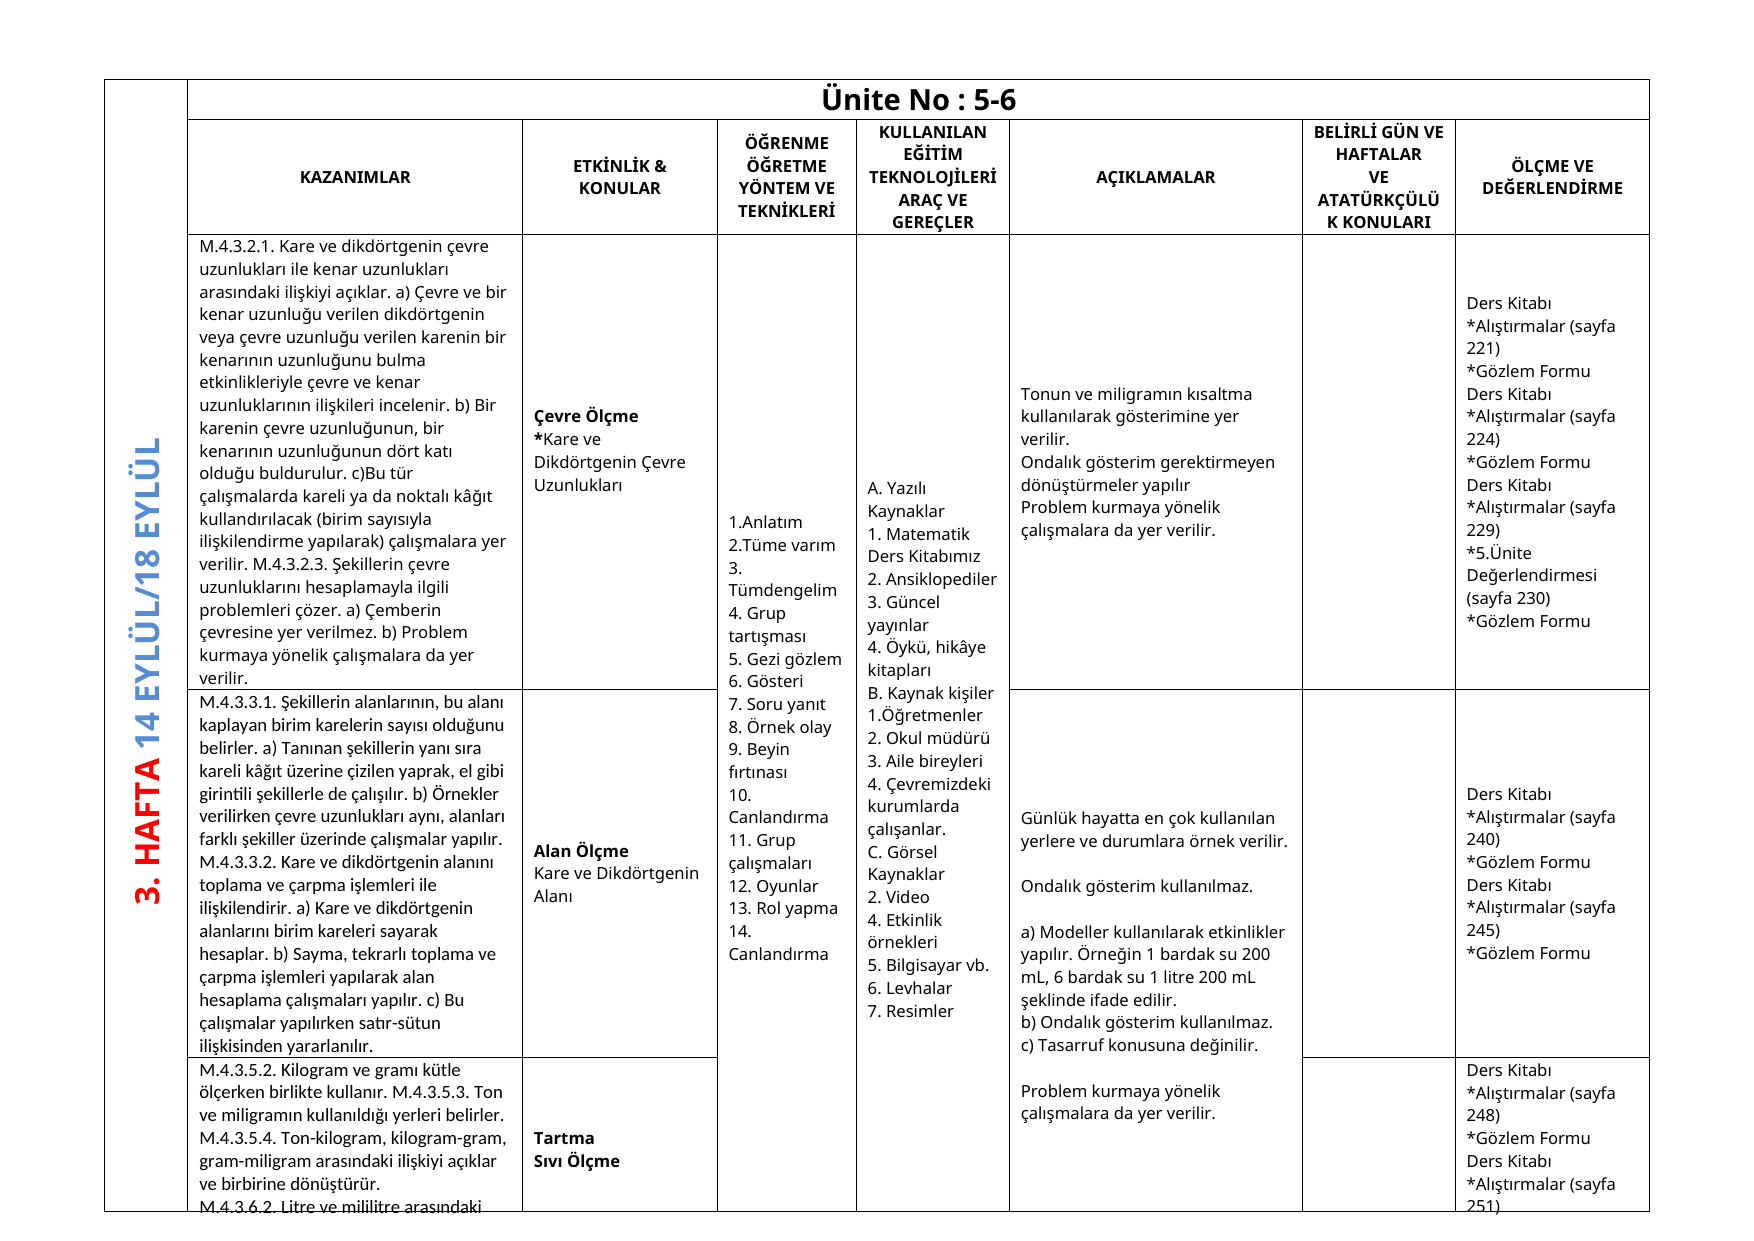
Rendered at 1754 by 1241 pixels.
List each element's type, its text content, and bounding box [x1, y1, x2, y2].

table_cell M.4.3.5.2. Kilogram ve gramı kütle ölçerken birlikte kullanır. M.4.3.5.3. Ton ve miligramın kullanıldığı yerleri belirler. M.4.3.5.4. Ton-kilogram, kilogram-gram, gram-miligram arasındaki ilişkiyi açıklar ve birbirine dönüştürür. M.4.3.6.2. Litre ve mililitre arasındaki ilişkiyi açıklar ve birbirine dönüştürür. Ondalık gösterim kullanılmaz. [188, 1058, 522, 1211]
table_cell [1303, 1058, 1455, 1211]
table_cell [1303, 235, 1455, 689]
table_cell M.4.3.3.1. Şekillerin alanlarının, bu alanı kaplayan birim karelerin sayısı olduğunu belirler. a) Tanınan şekillerin yanı sıra kareli kâğıt üzerine çizilen yaprak, el gibi girintili şekillerle de çalışılır. b) Örnekler verilirken çevre uzunlukları aynı, alanları farklı şekiller üzerinde çalışmalar yapılır. M.4.3.3.2. Kare ve dikdörtgenin alanını toplama ve çarpma işlemleri ile ilişkilendirir. a) Kare ve dikdörtgenin alanlarını birim kareleri sayarak hesaplar. b) Sayma, tekrarlı toplama ve çarpma işlemleri yapılarak alan hesaplama çalışmaları yapılır. c) Bu çalışmalar yapılırken satır-sütun ilişkisinden yararlanılır. [188, 690, 522, 1057]
table_cell Tonun ve miligramın kısaltma kullanılarak gösterimine yer verilir. Ondalık gösterim gerektirmeyen dönüştürmeler yapılır Problem kurmaya yönelik çalışmalara da yer verilir. [1010, 235, 1302, 689]
table_cell Ders Kitabı *Alıştırmalar (sayfa 221) *Gözlem Formu Ders Kitabı *Alıştırmalar (sayfa 224) *Gözlem Formu Ders Kitabı *Alıştırmalar (sayfa 229) *5.Ünite Değerlendirmesi (sayfa 230) *Gözlem Formu [1456, 235, 1649, 689]
table_header Ünite No : 5-6 [188, 80, 1649, 119]
table_cell KULLANILAN EĞİTİM TEKNOLOJİLERİ ARAÇ VE GEREÇLER [857, 120, 1009, 234]
table_cell ÖĞRENME ÖĞRETME YÖNTEM VE TEKNİKLERİ [718, 120, 856, 234]
table_cell ETKİNLİK & KONULAR [523, 120, 717, 234]
table_cell M.4.3.2.1. Kare ve dikdörtgenin çevre uzunlukları ile kenar uzunlukları arasındaki ilişkiyi açıklar. a) Çevre ve bir kenar uzunluğu verilen dikdörtgenin veya çevre uzunluğu verilen karenin bir kenarının uzunluğunu bulma etkinlikleriyle çevre ve kenar uzunluklarının ilişkileri incelenir. b) Bir karenin çevre uzunluğunun, bir kenarının uzunluğunun dört katı olduğu buldurulur. c)Bu tür çalışmalarda kareli ya da noktalı kâğıt kullandırılacak (birim sayısıyla ilişkilendirme yapılarak) çalışmalara yer verilir. M.4.3.2.3. Şekillerin çevre uzunluklarını hesaplamayla ilgili problemleri çözer. a) Çemberin çevresine yer verilmez. b) Problem kurmaya yönelik çalışmalara da yer verilir. [188, 235, 522, 689]
table_cell A. Yazılı Kaynaklar 1. Matematik Ders Kitabımız 2. Ansiklopediler 3. Güncel yayınlar 4. Öykü, hikâye kitapları B. Kaynak kişiler 1.Öğretmenler 2. Okul müdürü 3. Aile bireyleri 4. Çevremizdeki kurumlarda çalışanlar. C. Görsel Kaynaklar 2. Video 4. Etkinlik örnekleri 5. Bilgisayar vb. 6. Levhalar 7. Resimler [857, 235, 1009, 1211]
table_header 3. HAFTA 14 EYLÜL/18 EYLÜL [105, 80, 187, 1211]
table_cell Ders Kitabı *Alıştırmalar (sayfa 240) *Gözlem Formu Ders Kitabı *Alıştırmalar (sayfa 245) *Gözlem Formu [1456, 690, 1649, 1057]
table_cell 1.Anlatım 2.Tüme varım 3. Tümdengelim 4. Grup tartışması 5. Gezi gözlem 6. Gösteri 7. Soru yanıt 8. Örnek olay 9. Beyin fırtınası 10. Canlandırma 11. Grup çalışmaları 12. Oyunlar 13. Rol yapma 14. Canlandırma [718, 235, 856, 1211]
table_cell [1303, 690, 1455, 1057]
table_cell KAZANIMLAR [188, 120, 522, 234]
table_cell Çevre Ölçme *Kare ve Dikdörtgenin Çevre Uzunlukları [523, 235, 717, 689]
table_cell AÇIKLAMALAR [1010, 120, 1302, 234]
table_cell BELİRLİ GÜN VE HAFTALAR VE ATATÜRKÇÜLÜK KONULARI [1303, 120, 1455, 234]
table_cell ÖLÇME VE DEĞERLENDİRME [1456, 120, 1649, 234]
table_cell Günlük hayatta en çok kullanılan yerlere ve durumlara örnek verilir. Ondalık gösterim kullanılmaz. a) Modeller kullanılarak etkinlikler yapılır. Örneğin 1 bardak su 200 mL, 6 bardak su 1 litre 200 mL şeklinde ifade edilir. b) Ondalık gösterim kullanılmaz. c) Tasarruf konusuna değinilir. Problem kurmaya yönelik çalışmalara da yer verilir. [1010, 690, 1302, 1211]
table_cell Ders Kitabı *Alıştırmalar (sayfa 248) *Gözlem Formu Ders Kitabı *Alıştırmalar (sayfa 251) *Gözlem Formu [1456, 1058, 1649, 1211]
table_cell Tartma Sıvı Ölçme [523, 1058, 717, 1211]
table_cell Alan Ölçme Kare ve Dikdörtgenin Alanı [523, 690, 717, 1057]
